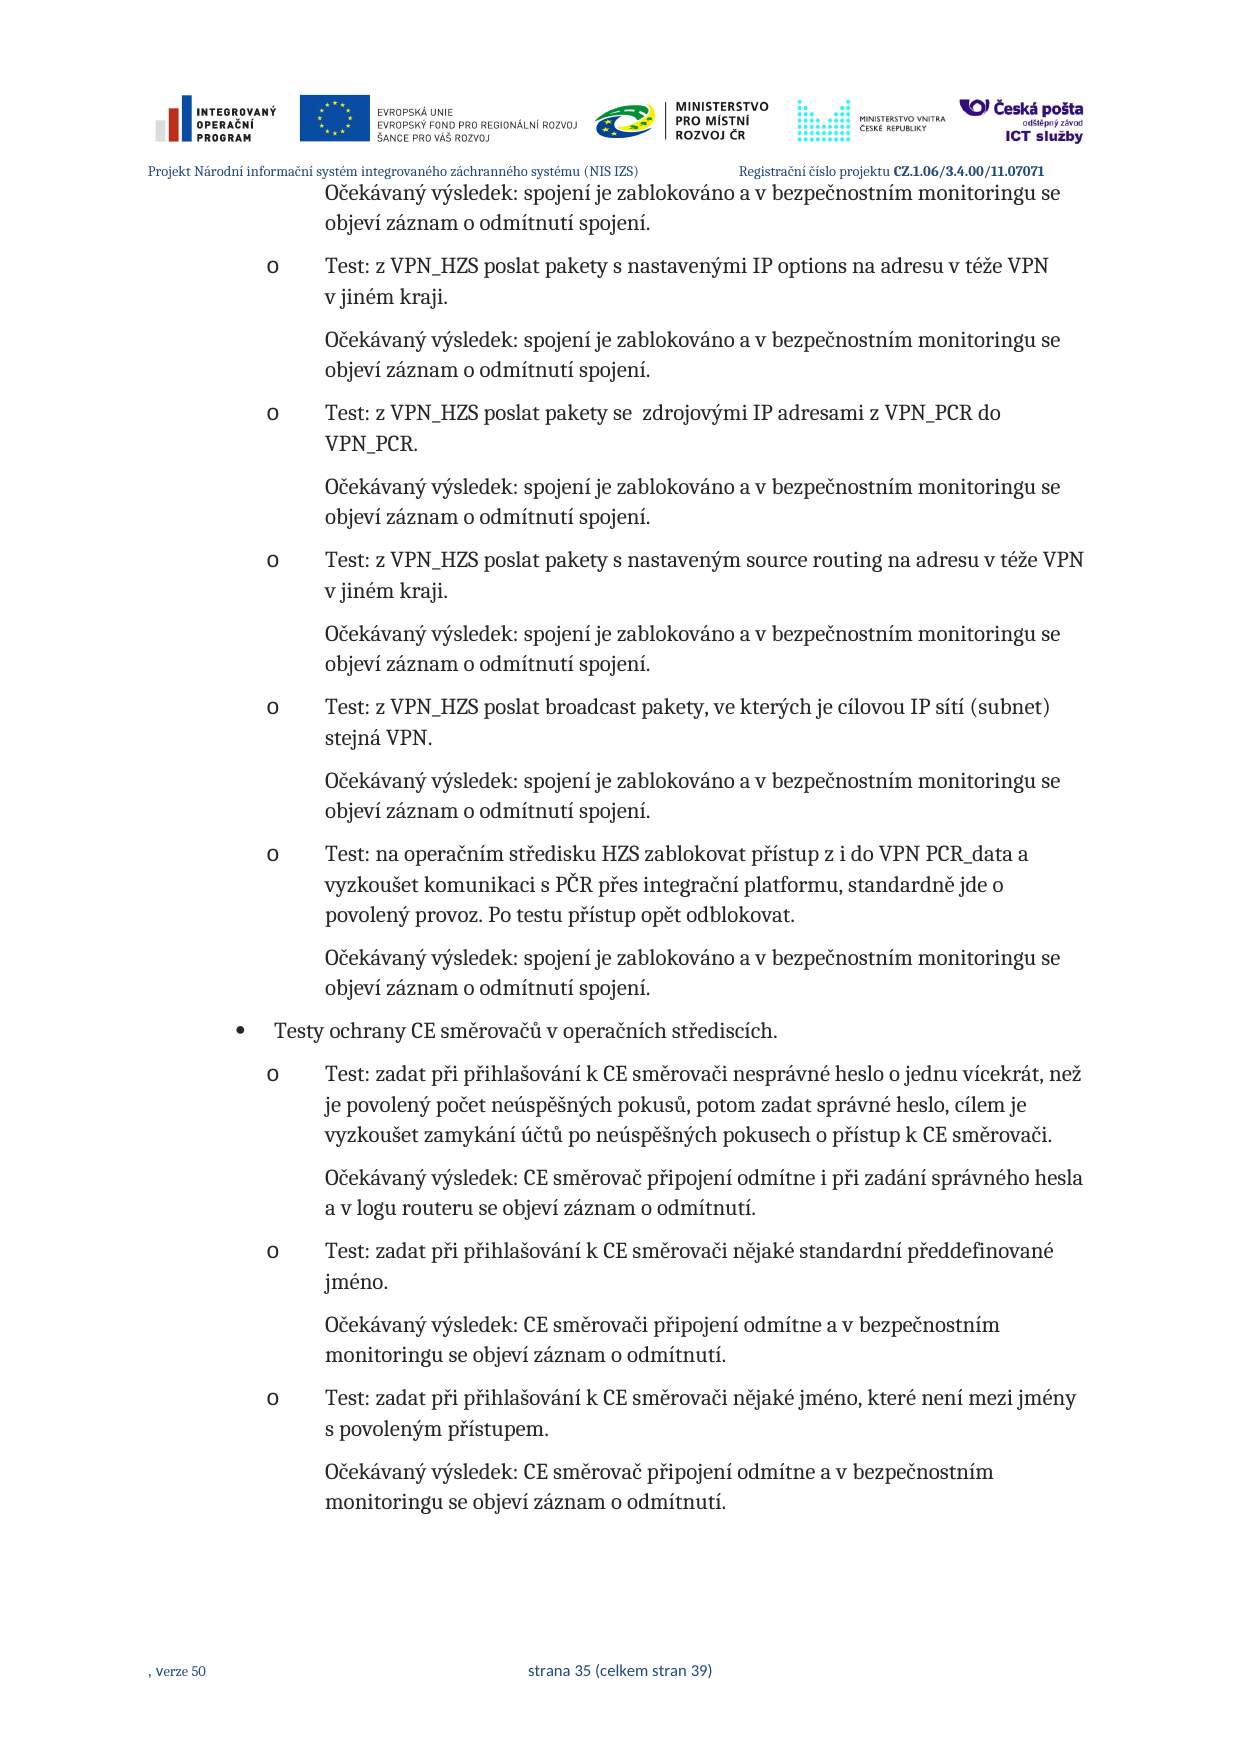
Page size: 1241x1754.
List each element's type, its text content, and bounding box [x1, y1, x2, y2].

text Očekávaný výsledek: spojení je zablokováno a v bezpečnostním monitoringu se objeví záznam o odmítnutí spojení. [325, 474, 1092, 530]
list Testy ochrany CE směrovačů v operačních střediscích. [236, 1018, 1092, 1044]
list Test: z VPN_HZS poslat broadcast pakety, ve kterých je cílovou IP sítí (subnet) stejná VPN. [266, 693, 1092, 751]
text Očekávaný výsledek: spojení je zablokováno a v bezpečnostním monitoringu se objeví záznam o odmítnutí spojení. [325, 327, 1092, 383]
list Test: zadat při přihlašování k CE směrovači nesprávné heslo o jednu vícekrát, než je povolený počet neúspěšných pokusů, potom zadat správné heslo, cílem je vyzkoušet zamykání účtů po neúspěšných pokusech o přístup k CE směrovači. [266, 1060, 1092, 1148]
text Očekávaný výsledek: spojení je zablokováno a v bezpečnostním monitoringu se objeví záznam o odmítnutí spojení. [325, 945, 1092, 1001]
text Očekávaný výsledek: CE směrovač připojení odmítne i při zadání správného hesla a v logu routeru se objeví záznam o odmítnutí. [325, 1165, 1092, 1221]
list Test: zadat při přihlašování k CE směrovači nějaké jméno, které není mezi jmény s povoleným přístupem. [266, 1384, 1092, 1442]
list Test: z VPN_HZS poslat pakety s nastaveným source routing na adresu v téže VPN v jiném kraji. [266, 547, 1092, 604]
picture [147, 86, 1091, 152]
list Test: zadat při přihlašování k CE směrovači nějaké standardní předdefinované jméno. [266, 1238, 1092, 1295]
text Očekávaný výsledek: CE směrovač připojení odmítne a v bezpečnostním monitoringu se objeví záznam o odmítnutí. [325, 1459, 1092, 1515]
text Očekávaný výsledek: CE směrovači připojení odmítne a v bezpečnostním monitoringu se objeví záznam o odmítnutí. [325, 1312, 1092, 1368]
list Test: z VPN_HZS poslat pakety s nastavenými IP options na adresu v téže VPN v jiném kraji. [266, 253, 1092, 310]
text Očekávaný výsledek: spojení je zablokováno a v bezpečnostním monitoringu se objeví záznam o odmítnutí spojení. [325, 621, 1092, 677]
text Očekávaný výsledek: spojení je zablokováno a v bezpečnostním monitoringu se objeví záznam o odmítnutí spojení. [325, 180, 1092, 236]
list Test: na operačním středisku HZS zablokovat přístup z i do VPN PCR_data a vyzkoušet komunikaci s PČR přes integrační platformu, standardně jde o povolený provoz. Po testu přístup opět odblokovat. [266, 841, 1092, 928]
text Očekávaný výsledek: spojení je zablokováno a v bezpečnostním monitoringu se objeví záznam o odmítnutí spojení. [325, 768, 1092, 824]
list Test: z VPN_HZS poslat pakety se zdrojovými IP adresami z VPN_PCR do VPN_PCR. [266, 399, 1092, 457]
